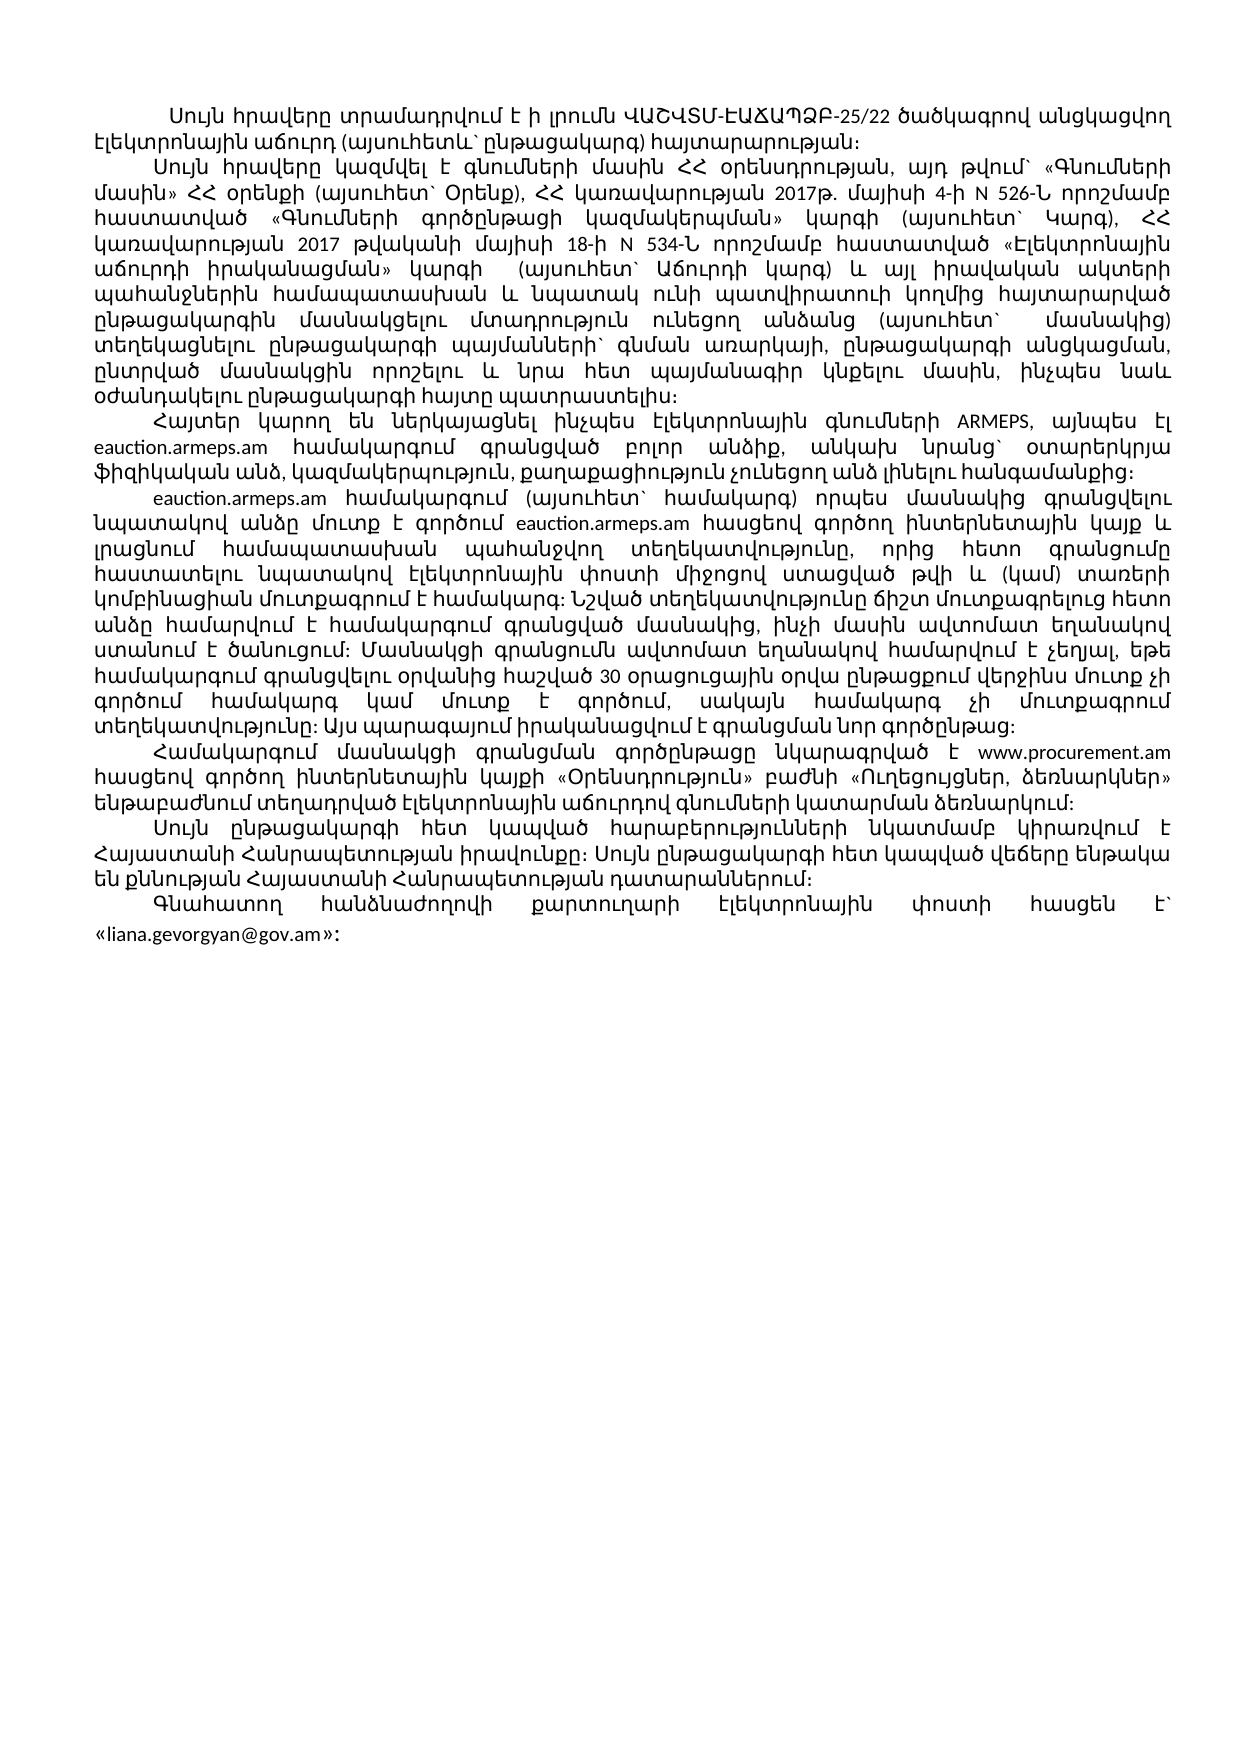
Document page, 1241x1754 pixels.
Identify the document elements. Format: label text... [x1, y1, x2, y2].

text Սույն հրավերը կազմվել է գնումների մասին ՀՀ օրենսդրության, այդ թվում` «Գնումների մասին» ՀՀ օրենքի (այսուհետ` Օրենք), ՀՀ կառավարության 2017թ. մայիսի 4-ի N 526-Ն որոշմամբ հաստատված «Գնումների գործընթացի կազմակերպման» կարգի (այսուհետ` Կարգ), ՀՀ կառավարության 2017 թվականի մայիսի 18-ի N 534-Ն որոշմամբ հաստատված «Էլեկտրոնային աճուրդի իրականացման» կարգի (այսուհետ` Աճուրդի կարգ) և այլ իրավական ակտերի պահանջներին համապատասխան և նպատակ ունի պատվիրատուի կողմից հայտարարված ընթացակարգին մասնակցելու մտադրություն ունեցող անձանց (այսուհետ` մասնակից) տեղեկացնելու ընթացակարգի պայմանների` գնման առարկայի, ընթացակարգի անցկացման, ընտրված մասնակցին որոշելու և նրա հետ պայմանագիր կնքելու մասին, ինչպես նաև օժանդակելու ընթացակարգի հայտը պատրաստելիս։ [94, 154, 1171, 409]
text Հայտեր կարող են ներկայացնել ինչպես էլեկտրոնային գնումների ARMEPS, այնպես էլ eauction.armeps.am համակարգում գրանցված բոլոր անձիք, անկախ նրանց` օտարերկրյա ֆիզիկական անձ, կազմակերպություն, քաղաքացիություն չունեցող անձ լինելու հանգամանքից։ [94, 409, 1171, 485]
text Սույն հրավերը տրամադրվում է ի լրումն ՎԱՇՎՏՄ-ԷԱՃԱՊՁԲ-25/22 ծածկագրով անցկացվող էլեկտրոնային աճուրդ (այսուհետև` ընթացակարգ) հայտարարության։ [94, 104, 1171, 154]
text Գնահատող հանձնաժողովի քարտուղարի էլեկտրոնային փոստի հասցեն է` «liana.gevorgyan@gov.am»: [94, 892, 1171, 948]
text Սույն ընթացակարգի հետ կապված հարաբերությունների նկատմամբ կիրառվում է Հայաստանի Հանրապետության իրավունքը։ Սույն ընթացակարգի հետ կապված վեճերը ենթակա են քննության Հայաստանի Հանրապետության դատարաններում։ [94, 815, 1171, 892]
text eauction.armeps.am համակարգում (այսուհետ` համակարգ) որպես մասնակից գրանցվելու նպատակով անձը մուտք է գործում eauction.armeps.am հասցեով գործող ինտերնետային կայք և լրացնում համապատասխան պահանջվող տեղեկատվությունը, որից հետո գրանցումը հաստատելու նպատակով էլեկտրոնային փոստի միջոցով ստացված թվի և (կամ) տառերի կոմբինացիան մուտքագրում է համակարգ: Նշված տեղեկատվությունը ճիշտ մուտքագրելուց հետո անձը համարվում է համակարգում գրանցված մասնակից, ինչի մասին ավտոմատ եղանակով ստանում է ծանուցում: Մասնակցի գրանցումն ավտոմատ եղանակով համարվում է չեղյալ, եթե համակարգում գրանցվելու օրվանից հաշված 30 օրացուցային օրվա ընթացքում վերջինս մուտք չի գործում համակարգ կամ մուտք է գործում, սակայն համակարգ չի մուտքագրում տեղեկատվությունը: Այս պարագայում իրականացվում է գրանցման նոր գործընթաց: [94, 485, 1171, 739]
text Համակարգում մասնակցի գրանցման գործընթացը նկարագրված է www.procurement.am հասցեով գործող ինտերնետային կայքի «Օրենսդրություն» բաժնի «Ուղեցույցներ, ձեռնարկներ» ենթաբաժնում տեղադրված էլեկտրոնային աճուրդով գնումների կատարման ձեռնարկում: [94, 739, 1171, 815]
